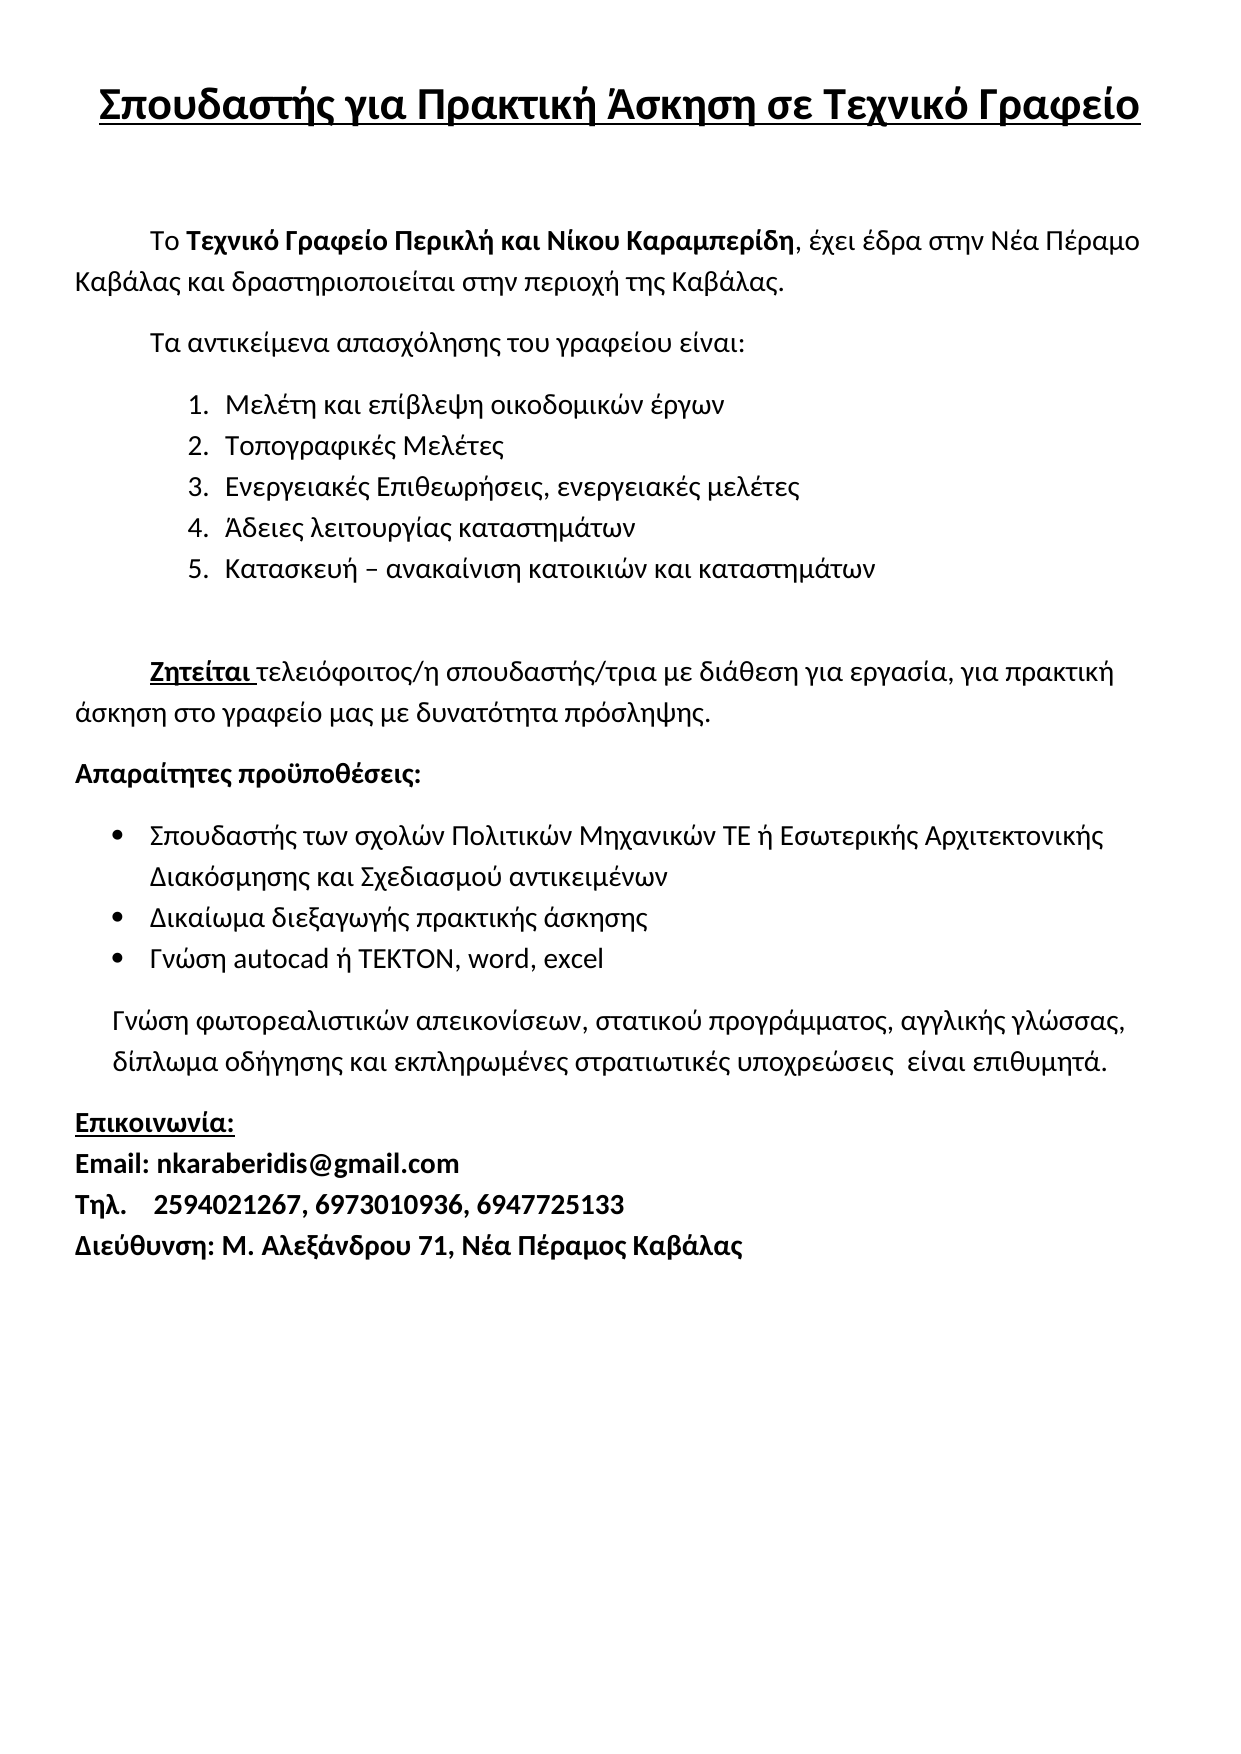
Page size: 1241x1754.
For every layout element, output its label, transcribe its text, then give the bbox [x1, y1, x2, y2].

list Σπουδαστής των σχολών Πολιτικών Μηχανικών ΤΕ ή Εσωτερικής Αρχιτεκτονικής Διακόσμησης και Σχεδιασμού αντικειμένων [112, 817, 1165, 894]
text Γνώση φωτορεαλιστικών απεικονίσεων, στατικού προγράμματος, αγγλικής γλώσσας, δίπλωμα οδήγησης και εκπληρωμένες στρατιωτικές υποχρεώσεις είναι επιθυμητά. [112, 1002, 1165, 1078]
text Επικοινωνία: Email: nkaraberidis@gmail.com Τηλ. 2594021267, 6973010936, 6947725133 Διεύθυνση: Μ. Αλεξάνδρου 71, Νέα Πέραμος Καβάλας [75, 1104, 1165, 1263]
list Ενεργειακές Επιθεωρήσεις, ενεργειακές μελέτες [187, 468, 1165, 504]
list Γνώση autocad ή ΤΕΚΤΟΝ, word, excel [112, 940, 1165, 976]
list Δικαίωμα διεξαγωγής πρακτικής άσκησης [112, 899, 1165, 935]
text Το Τεχνικό Γραφείο Περικλή και Νίκου Καραμπερίδη, έχει έδρα στην Νέα Πέραμο Καβάλας και δραστηριοποιείται στην περιοχή της Καβάλας. [75, 222, 1165, 298]
list Άδειες λειτουργίας καταστημάτων [187, 509, 1165, 545]
list Μελέτη και επίβλεψη οικοδομικών έργων [187, 386, 1165, 422]
list Κατασκευή – ανακαίνιση κατοικιών και καταστημάτων [187, 550, 1165, 586]
text Σπουδαστής για Πρακτική Άσκηση σε Τεχνικό Γραφείο [75, 75, 1165, 131]
text Ζητείται τελειόφοιτος/η σπουδαστής/τρια με διάθεση για εργασία, για πρακτική άσκηση στο γραφείο μας με δυνατότητα πρόσληψης. [75, 653, 1165, 729]
text Απαραίτητες προϋποθέσεις: [75, 756, 1165, 791]
list Τοπογραφικές Μελέτες [187, 427, 1165, 463]
text Τα αντικείμενα απασχόλησης του γραφείου είναι: [75, 324, 1165, 360]
